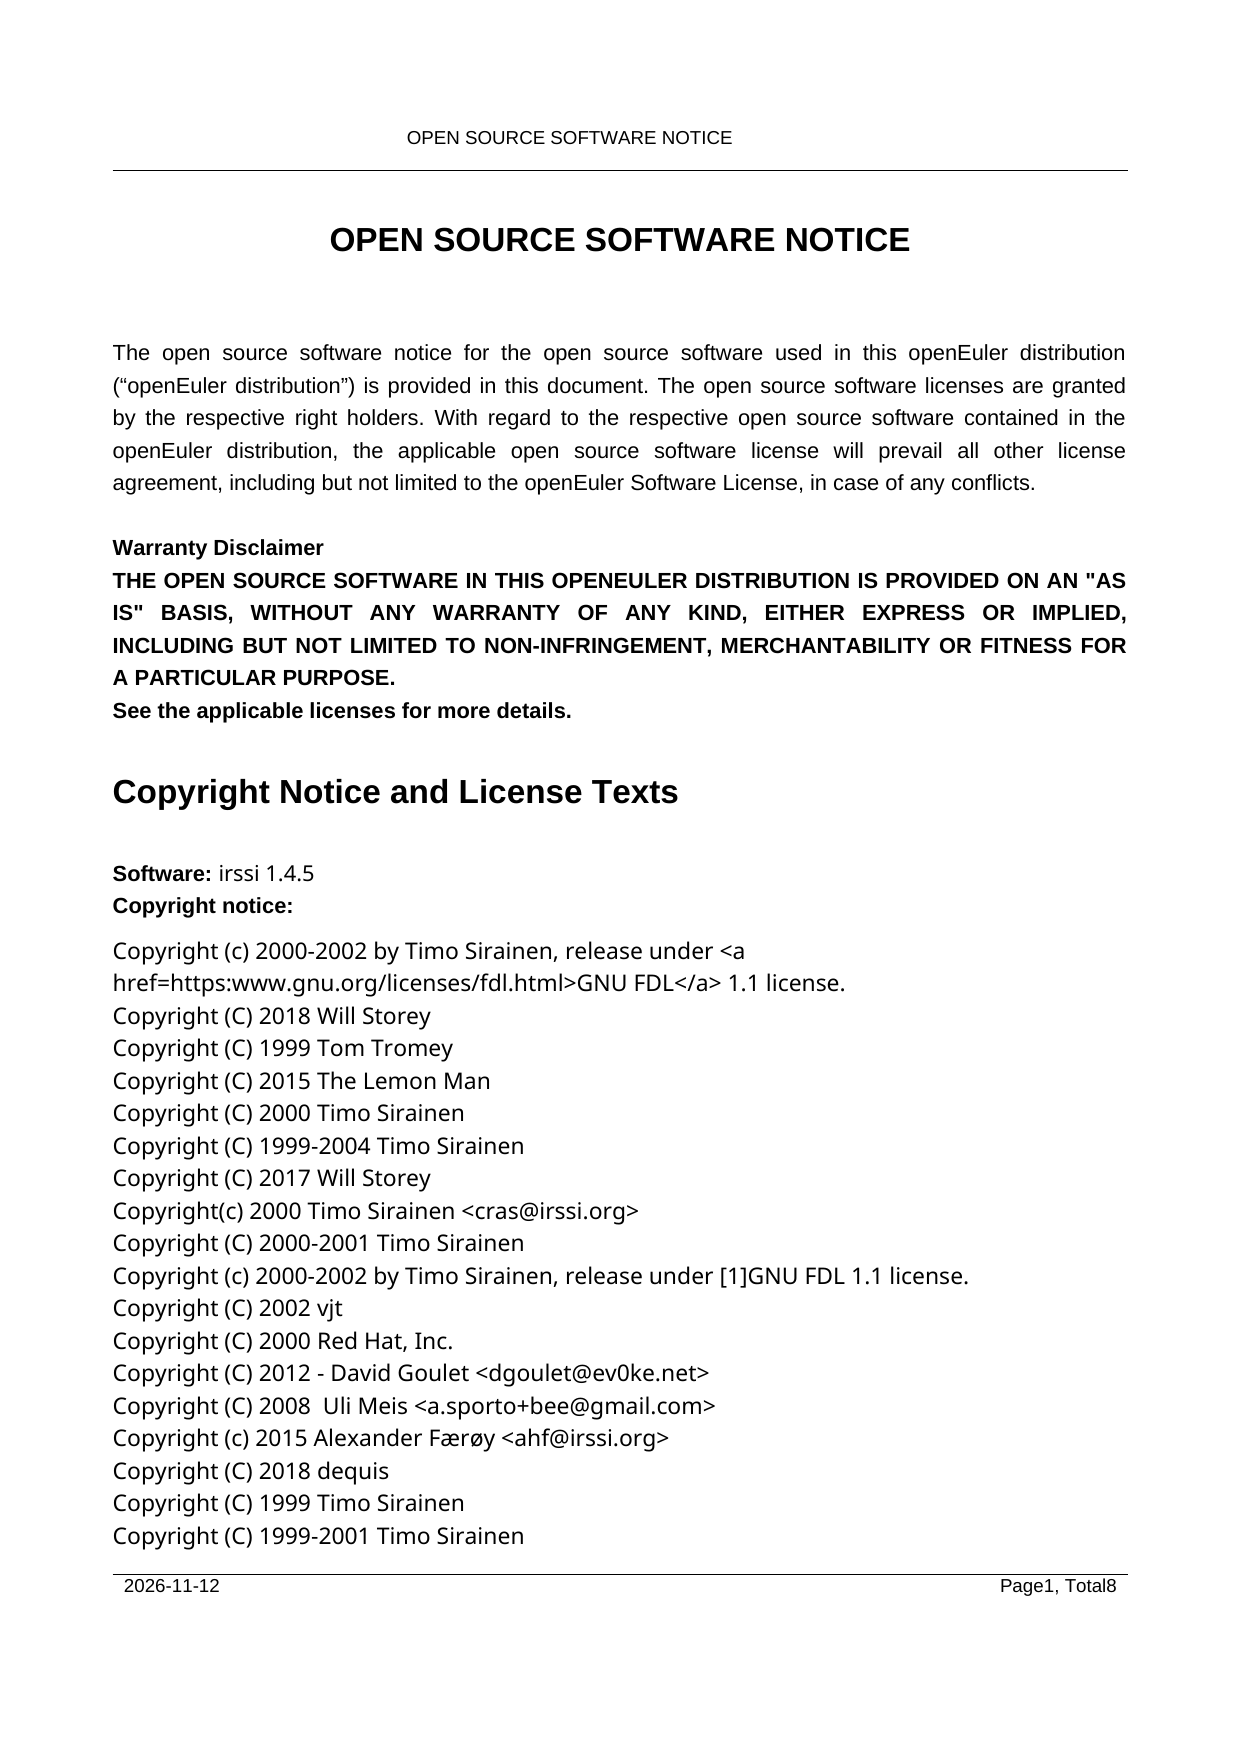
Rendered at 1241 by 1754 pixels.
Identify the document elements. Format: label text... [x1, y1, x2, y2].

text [112, 934, 1128, 1551]
text OPEN SOURCE SOFTWARE NOTICE [112, 206, 1128, 271]
text Copyright notice: [112, 889, 1128, 921]
text Warranty Disclaimer [112, 531, 1128, 564]
title Software: irssi 1.4.5 [112, 856, 1128, 889]
text The open source software notice for the open source software used in this openEuler distribution (“openEuler distribution”) is provided in this document. The open source software licenses are granted by the respective right holders. With regard to the respective open source software contained in the openEuler distribution, the applicable open source software license will prevail all other license agreement, including but not limited to the openEuler Software License, in case of any conflicts. [112, 336, 1128, 499]
text Copyright Notice and License Texts [112, 759, 1128, 824]
text THE OPEN SOURCE SOFTWARE IN THIS OPENEULER DISTRIBUTION IS PROVIDED ON AN "AS IS" BASIS, WITHOUT ANY WARRANTY OF ANY KIND, EITHER EXPRESS OR IMPLIED, INCLUDING BUT NOT LIMITED TO NON-INFRINGEMENT, MERCHANTABILITY OR FITNESS FOR A PARTICULAR PURPOSE. See the applicable licenses for more details. [112, 564, 1128, 726]
